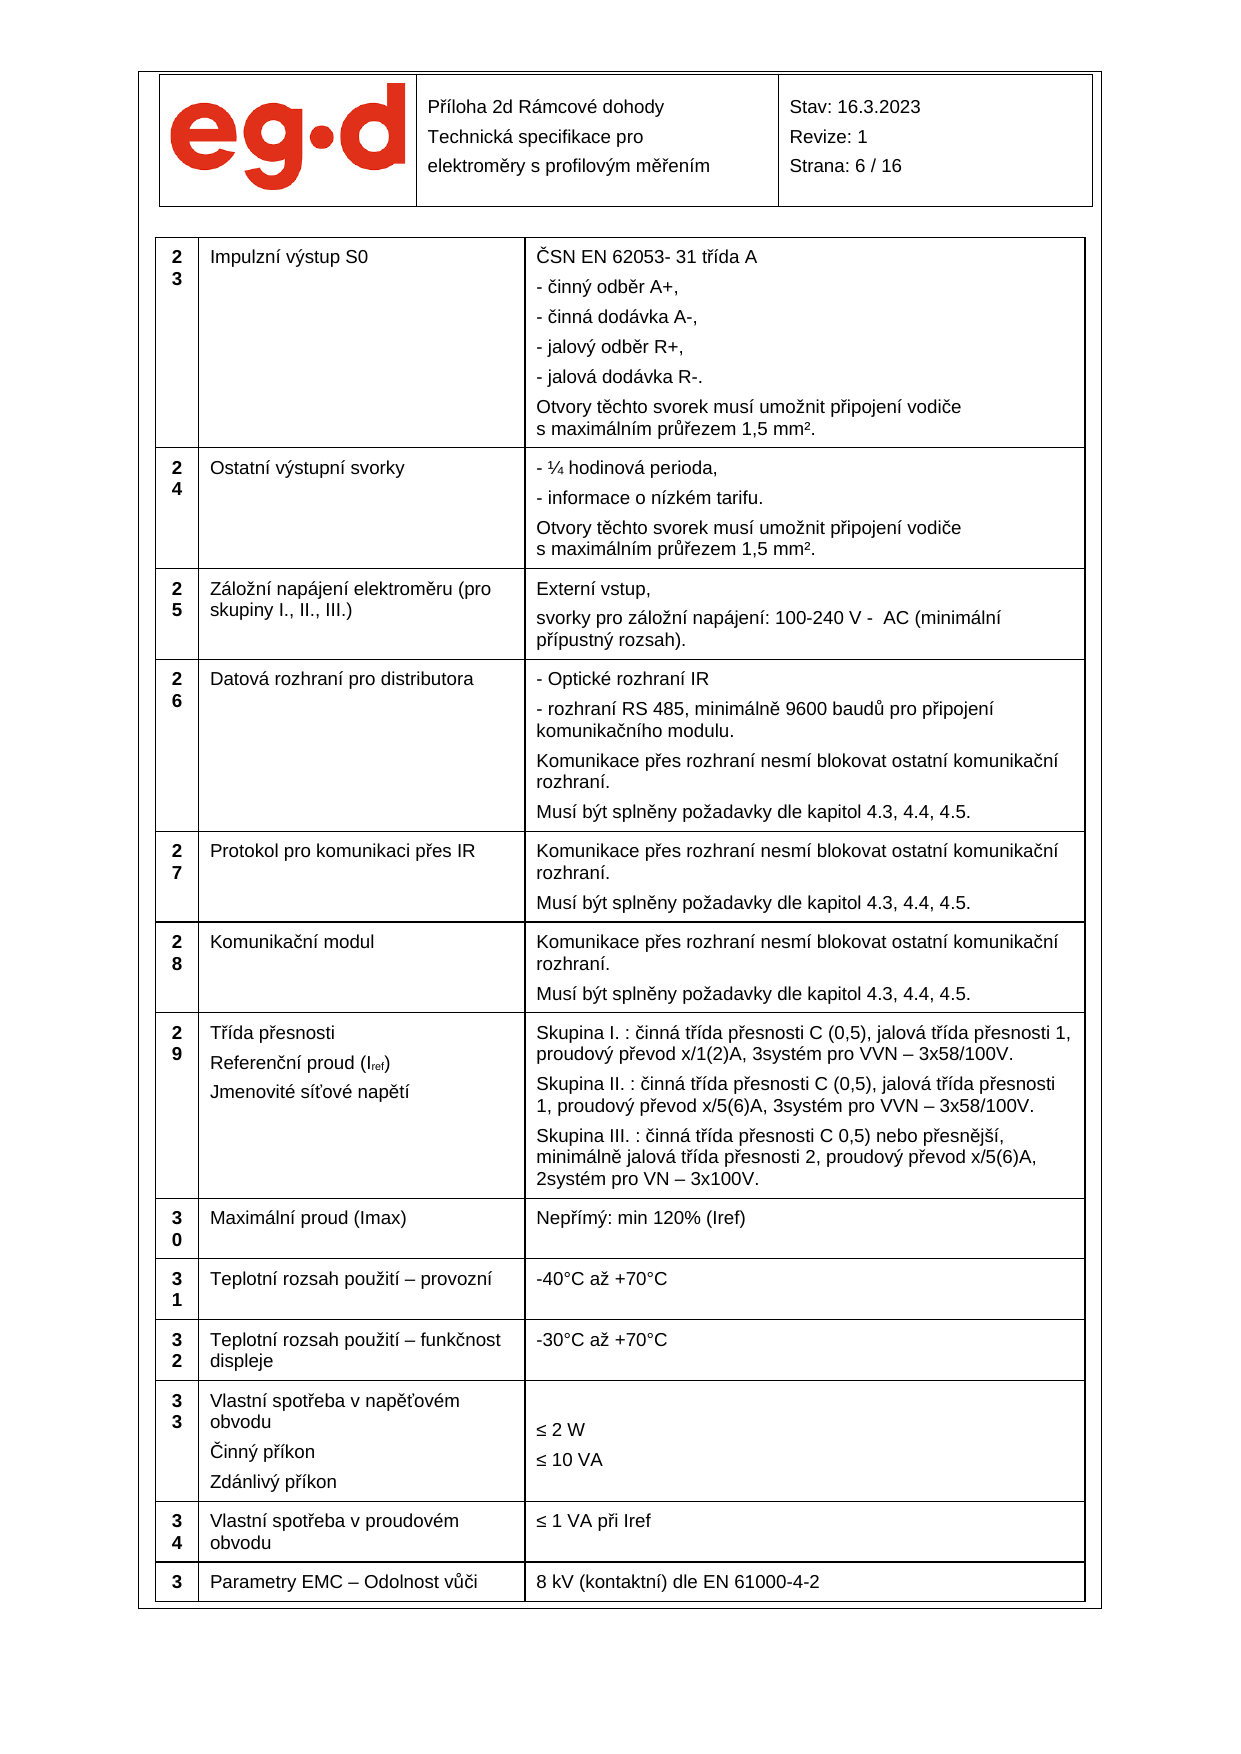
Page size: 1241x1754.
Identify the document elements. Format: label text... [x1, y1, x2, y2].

table_cell Externí vstup, svorky pro záložní napájení: 100-240 V - AC (minimální přípustný rozsah). [526, 569, 1084, 659]
table_cell 32 [156, 1320, 198, 1380]
table_cell Nepřímý: min 120% (Iref) [526, 1199, 1084, 1258]
table_cell Záložní napájení elektroměru (pro skupiny I., II., III.) [199, 569, 524, 659]
table_cell Ostatní výstupní svorky [199, 448, 524, 568]
table_cell - Optické rozhraní IR - rozhraní RS 485, minimálně 9600 baudů pro připojení komunikačního modulu. Komunikace přes rozhraní nesmí blokovat ostatní komunikační rozhraní. Musí být splněny požadavky dle kapitol 4.3, 4.4, 4.5. [526, 660, 1084, 831]
table_cell Vlastní spotřeba v proudovém obvodu [199, 1502, 524, 1561]
table_cell 26 [156, 660, 198, 831]
table_cell Skupina I. : činná třída přesnosti C (0,5), jalová třída přesnosti 1, proudový převod x/1(2)A, 3systém pro VVN – 3x58/100V. Skupina II. : činná třída přesnosti C (0,5), jalová třída přesnosti 1, proudový převod x/5(6)A, 3systém pro VVN – 3x58/100V. Skupina III. : činná třída přesnosti C 0,5) nebo přesnější, minimálně jalová třída přesnosti 2, proudový převod x/5(6)A, 2systém pro VN – 3x100V. [526, 1013, 1084, 1197]
table_cell ČSN EN 62053- 31 třída A - činný odběr A+, - činná dodávka A-, - jalový odběr R+, - jalová dodávka R-. Otvory těchto svorek musí umožnit připojení vodiče s maximálním průřezem 1,5 mm². [526, 238, 1084, 447]
table_cell 33 [156, 1381, 198, 1501]
table_cell Maximální proud (Imax) [199, 1199, 524, 1258]
table_cell 27 [156, 832, 198, 921]
table_cell Komunikace přes rozhraní nesmí blokovat ostatní komunikační rozhraní. Musí být splněny požadavky dle kapitol 4.3, 4.4, 4.5. [526, 832, 1084, 921]
table_cell Impulzní výstup S0 [199, 238, 524, 447]
table_cell Vlastní spotřeba v napěťovém obvodu Činný příkon Zdánlivý příkon [199, 1381, 524, 1501]
table_cell 31 [156, 1259, 198, 1319]
table_cell 24 [156, 448, 198, 568]
table_cell 29 [156, 1013, 198, 1197]
table_cell ≤ 2 W ≤ 10 VA [526, 1381, 1084, 1501]
table_cell Komunikační modul [199, 923, 524, 1012]
picture [170, 83, 406, 190]
table_cell 23 [156, 238, 198, 447]
table_cell ≤ 1 VA při Iref [526, 1502, 1084, 1561]
table_cell 35 [156, 1563, 198, 1601]
table_cell -30°C až +70°C [526, 1320, 1084, 1380]
table_cell Datová rozhraní pro distributora [199, 660, 524, 831]
table_cell - ¼ hodinová perioda, - informace o nízkém tarifu. Otvory těchto svorek musí umožnit připojení vodiče s maximálním průřezem 1,5 mm². [526, 448, 1084, 568]
table_cell -40°C až +70°C [526, 1259, 1084, 1319]
table_cell Parametry EMC – Odolnost vůči elektrostatickým výbojům [199, 1563, 524, 1601]
table_cell 28 [156, 923, 198, 1012]
table_cell 30 [156, 1199, 198, 1258]
table_cell Třída přesnosti Referenční proud (Iref) Jmenovité síťové napětí [199, 1013, 524, 1197]
table_cell 34 [156, 1502, 198, 1561]
table_cell Teplotní rozsah použití – provozní [199, 1259, 524, 1319]
table_cell Protokol pro komunikaci přes IR [199, 832, 524, 921]
table_cell Komunikace přes rozhraní nesmí blokovat ostatní komunikační rozhraní. Musí být splněny požadavky dle kapitol 4.3, 4.4, 4.5. [526, 923, 1084, 1012]
table_cell 8 kV (kontaktní) dle EN 61000-4-2 15 kV (vzduchem) dle EN 61000-4-2 [526, 1563, 1084, 1601]
table_cell Teplotní rozsah použití – funkčnost displeje [199, 1320, 524, 1380]
table_cell 25 [156, 569, 198, 659]
